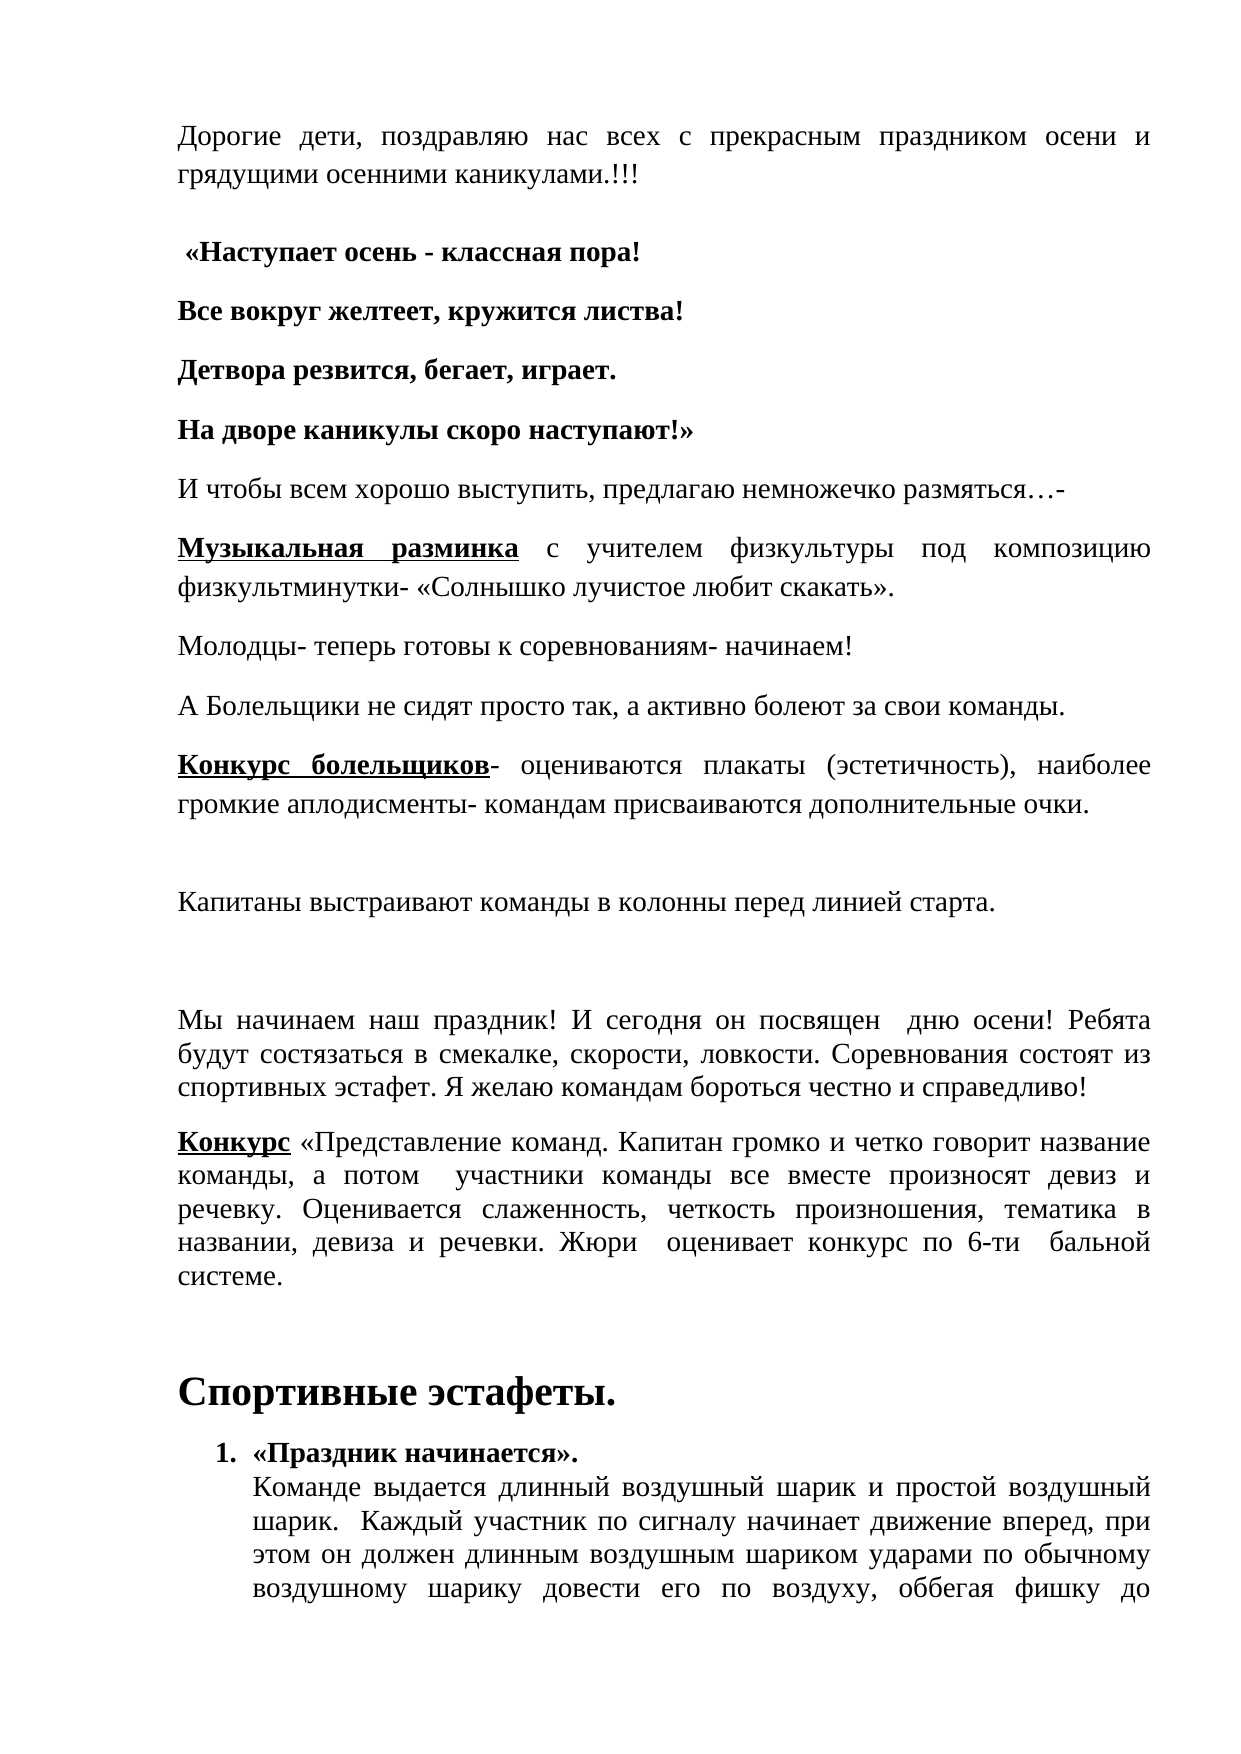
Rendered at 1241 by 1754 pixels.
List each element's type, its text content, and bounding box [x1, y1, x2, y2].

text Молодцы- теперь готовы к соревнованиям- начинаем! [177, 628, 1152, 662]
text Детвора резвится, бегает, играет. [177, 352, 1152, 386]
list «Праздник начинается». [215, 1436, 1152, 1469]
text «Наступает осень - классная пора! [177, 234, 1152, 267]
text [252, 1469, 1152, 1603]
text И чтобы всем хорошо выступить, предлагаю немножечко размяться…- [177, 471, 1152, 505]
text Капитаны выстраивают команды в колонны перед линией старта. [177, 884, 1152, 917]
text Конкурс болельщиков- оцениваются плакаты (эстетичность), наиболее громкие аплодисменты- командам присваиваются дополнительные очки. [177, 747, 1152, 819]
text Конкурс «Представление команд. Капитан громко и четко говорит название команды, а потом участники команды все вместе произносят девиз и речевку. Оценивается слаженность, четкость произношения, тематика в названии, девиза и речевки. Жюри оценивает конкурс по 6-ти бальной системе. [177, 1124, 1152, 1292]
text Все вокруг желтеет, кружится листва! [177, 293, 1152, 327]
text Музыкальная разминка с учителем физкультуры под композицию физкультминутки- «Солнышко лучистое любит скакать». [177, 531, 1152, 603]
text Спортивные эстафеты. [177, 1367, 1152, 1415]
text А Болельщики не сидят просто так, а активно болеют за свои команды. [177, 688, 1152, 721]
text Дорогие дети, поздравляю нас всех с прекрасным праздником осени и грядущими осенними каникулами.!!! [177, 118, 1152, 190]
text На дворе каникулы скоро наступают!» [177, 412, 1152, 445]
text Мы начинаем наш праздник! И сегодня он посвящен дню осени! Ребята будут состязаться в смекалке, скорости, ловкости. Соревнования состоят из спортивных эстафет. Я желаю командам бороться честно и справедливо! [177, 1002, 1152, 1103]
